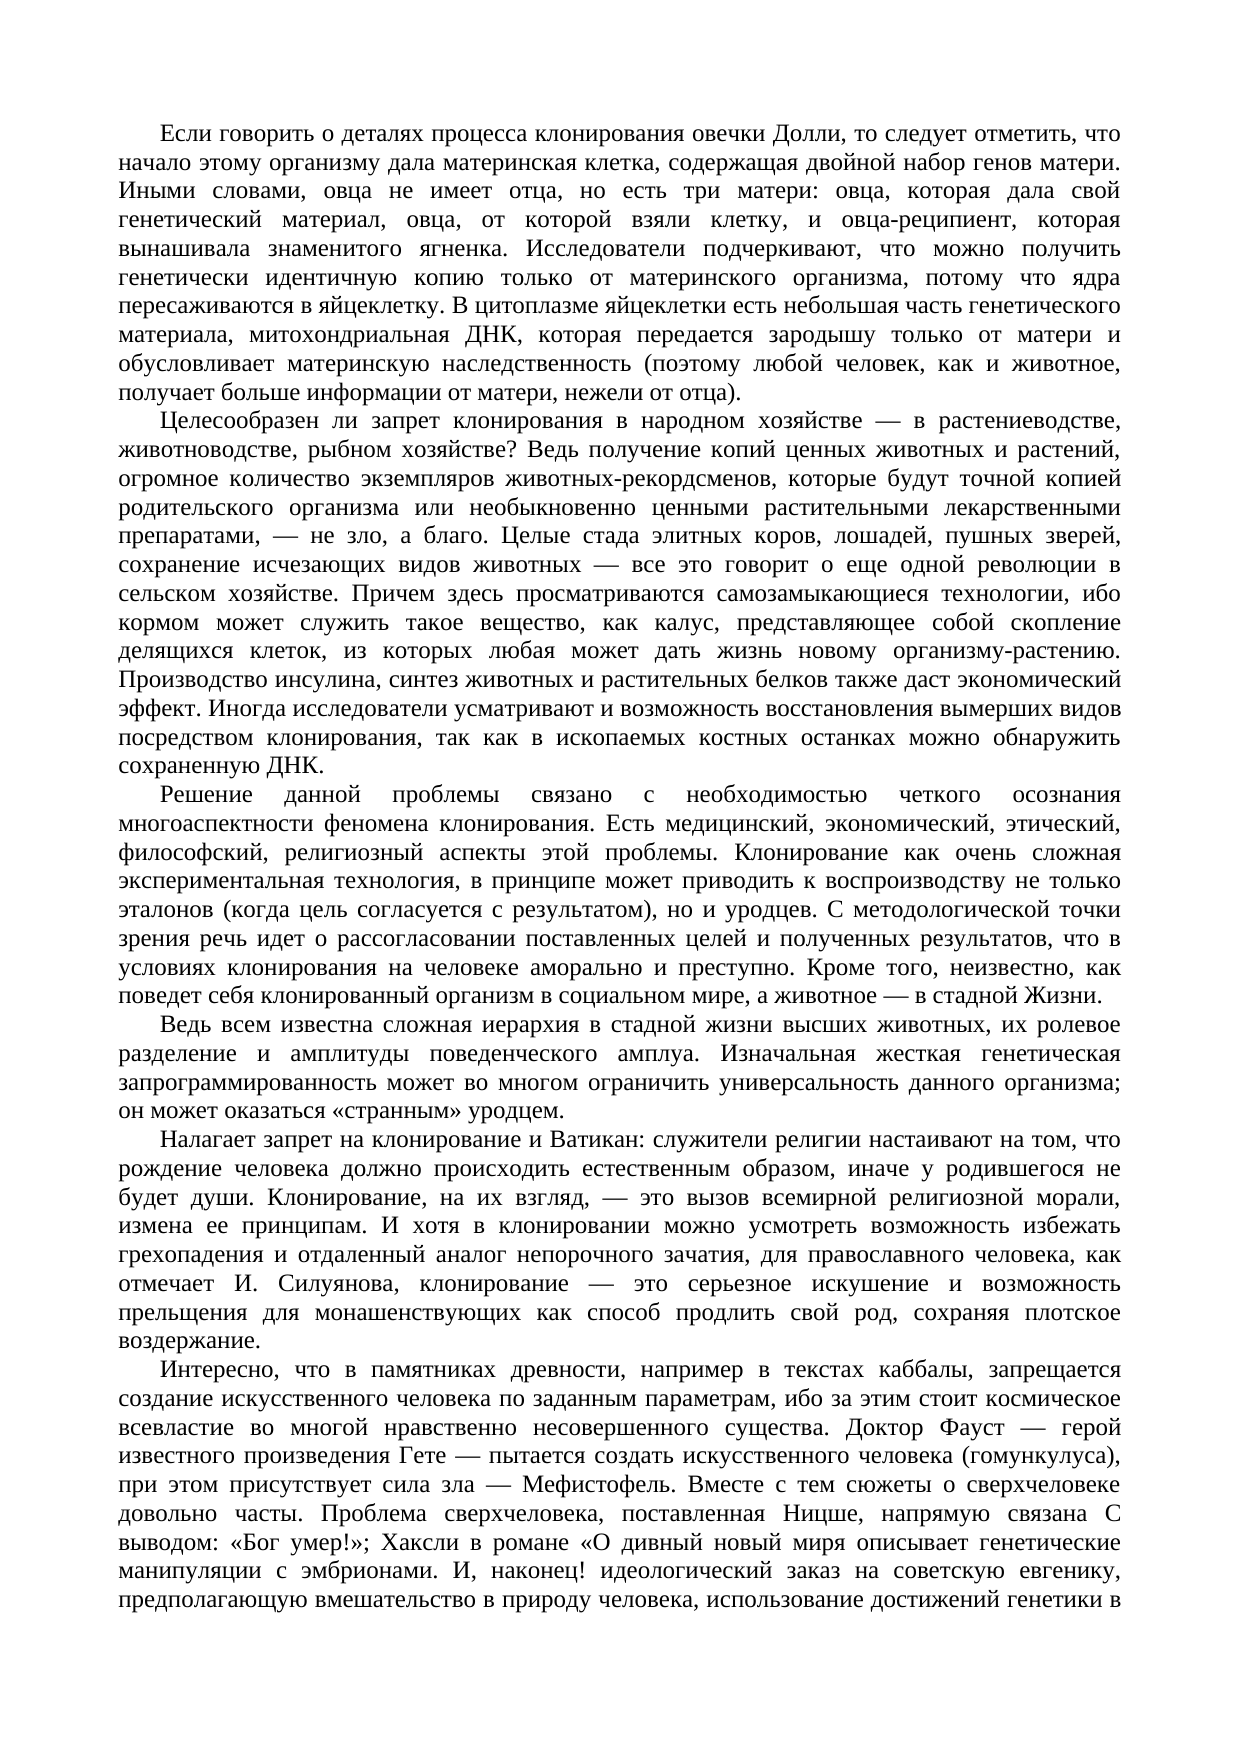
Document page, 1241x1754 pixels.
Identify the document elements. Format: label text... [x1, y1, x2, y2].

text Решение данной проблемы связано с необходимостью четкого осознания многоаспектности феномена клонирования. Есть медицинский, экономический, этический, философский, религиозный аспекты этой проблемы. Клонирование как очень сложная экспериментальная технология, в принципе может приводить к воспроизводству не только эталонов (когда цель согласуется с результатом), но и уродцев. С методологической точки зрения речь идет о рассогласовании поставленных целей и полученных результатов, что в условиях клонирования на человеке аморально и преступно. Кроме того, неизвестно, как поведет себя клонированный организм в социальном мире, а животное — в стадной Жизни. [118, 779, 1122, 1009]
text Если говорить о деталях процесса клонирования овечки Долли, то следует отметить, что начало этому организму дала материнская клетка, содержащая двойной набор генов матери. Иными словами, овца не имеет отца, но есть три матери: овца, которая дала свой генетический материал, овца, от которой взяли клетку, и овца-реципиент, которая вынашивала знаменитого ягненка. Исследователи подчеркивают, что можно получить генетически идентичную копию только от материнского организма, потому что ядра пересаживаются в яйцеклетку. В цитоплазме яйцеклетки есть небольшая часть генетического материала, митохондриальная ДНК, которая передается зародышу только от матери и обусловливает материнскую наследственность (поэтому любой человек, как и животное, получает больше информации от матери, нежели от отца). [118, 118, 1122, 406]
text Ведь всем известна сложная иерархия в стадной жизни высших животных, их ролевое разделение и амплитуды поведенческого амплуа. Изначальная жесткая генетическая запрограммированность может во многом ограничить универсальность данного организма; он может оказаться «странным» уродцем. [118, 1009, 1122, 1124]
text Налагает запрет на клонирование и Ватикан: служители религии настаивают на том, что рождение человека должно происходить естественным образом, иначе у родившегося не будет души. Клонирование, на их взгляд, — это вызов всемирной религиозной морали, измена ее принципам. И хотя в клонировании можно усмотреть возможность избежать грехопадения и отдаленный аналог непорочного зачатия, для православного человека, как отмечает И. Силуянова, клонирование — это серьезное искушение и возможность прельщения для монашенствующих как способ продлить свой род, сохраняя плотское воздержание. [118, 1124, 1122, 1354]
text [118, 1354, 1122, 1613]
text Целесообразен ли запрет клонирования в народном хозяйстве — в растениеводстве, животноводстве, рыбном хозяйстве? Ведь получение копий ценных животных и растений, огромное количество экземпляров животных-рекордсменов, которые будут точной копией родительского организма или необыкновенно ценными растительными лекарственными препаратами, — не зло, а благо. Целые стада элитных коров, лошадей, пушных зверей, сохранение исчезающих видов животных — все это говорит о еще одной революции в сельском хозяйстве. Причем здесь просматриваются самозамыкающиеся технологии, ибо кормом может служить такое вещество, как калус, представляющее собой скопление делящихся клеток, из которых любая может дать жизнь новому организму-растению. Производство инсулина, синтез животных и растительных белков также даст экономический эффект. Иногда исследователи усматривают и возможность восстановления вымерших видов посредством клонирования, так как в ископаемых костных останках можно обнаружить сохраненную ДНК. [118, 406, 1122, 779]
